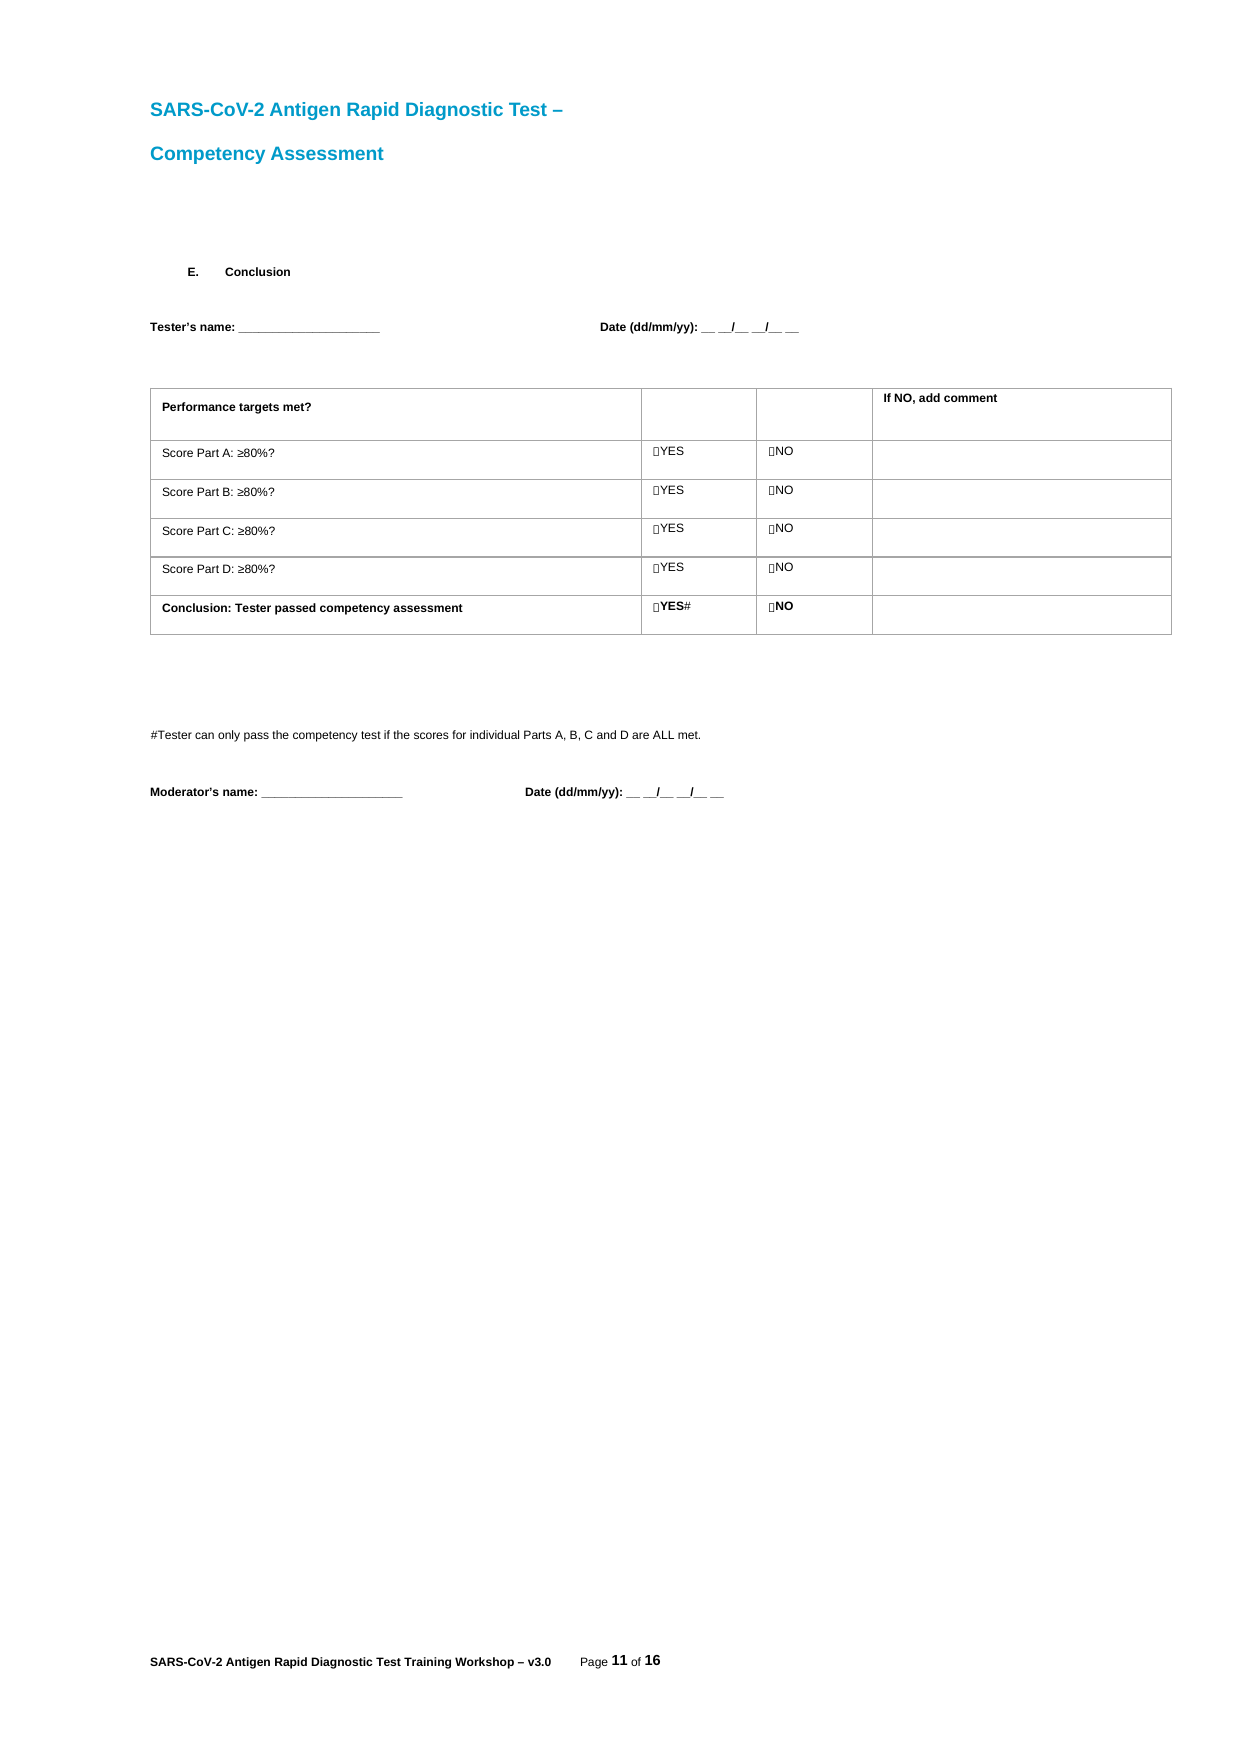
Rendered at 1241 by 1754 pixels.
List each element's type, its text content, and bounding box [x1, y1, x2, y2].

table_header Performance targets met? [151, 389, 641, 440]
table_header [642, 389, 756, 440]
table_cell YES [642, 558, 756, 595]
table_cell [873, 519, 1171, 556]
table_cell YES# [642, 596, 756, 634]
table_cell NO [757, 441, 872, 479]
table_cell NO [757, 480, 872, 517]
table_cell Score Part C: ≥80%? [151, 519, 641, 556]
list #Tester can only pass the competency test if the scores for individual Parts A, B, C and D are ALL met. [151, 723, 1153, 754]
table_cell YES [642, 519, 756, 556]
table_cell NO [757, 596, 872, 634]
text Moderator’s name: _____________________ Date (dd/mm/yy): __ __/__ __/__ __ [150, 785, 1153, 809]
text Tester’s name: _____________________ Date (dd/mm/yy): __ __/__ __/__ __ [150, 320, 1153, 344]
table_header [757, 389, 872, 440]
text Competency Assessment [150, 142, 1153, 180]
table_cell [873, 558, 1171, 595]
table_cell [873, 596, 1171, 634]
table_cell NO [757, 519, 872, 556]
text SARS-CoV-2 Antigen Rapid Diagnostic Test – [150, 98, 1153, 136]
table_cell YES [642, 480, 756, 517]
table_cell NO [757, 558, 872, 595]
table_cell [873, 441, 1171, 479]
table_header If NO, add comment [873, 389, 1171, 440]
table_cell Conclusion: Tester passed competency assessment [151, 596, 641, 634]
table_cell Score Part D: ≥80%? [151, 558, 641, 595]
table_cell Score Part B: ≥80%? [151, 480, 641, 517]
table_cell Score Part A: ≥80%? [151, 441, 641, 479]
table_cell [873, 480, 1171, 517]
list Conclusion [187, 265, 1153, 289]
table_cell YES [642, 441, 756, 479]
